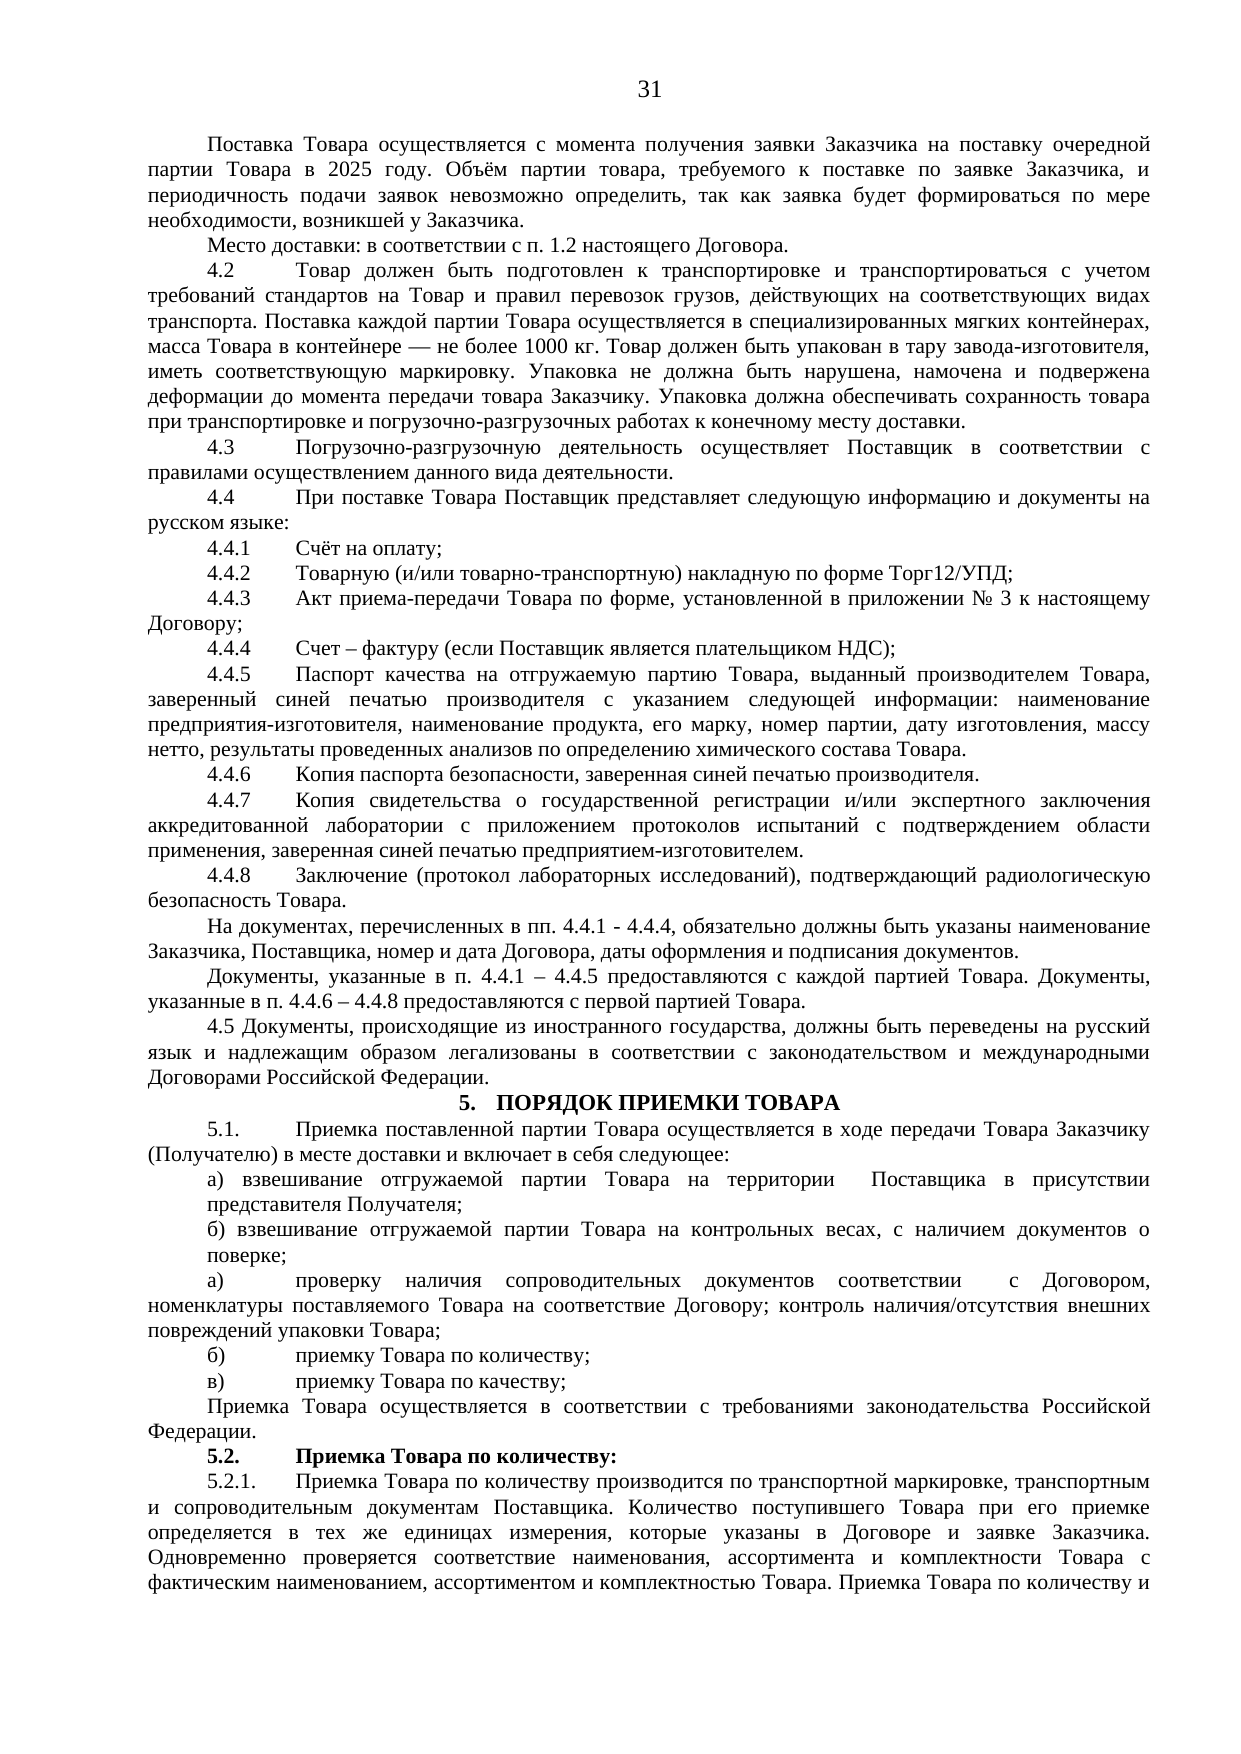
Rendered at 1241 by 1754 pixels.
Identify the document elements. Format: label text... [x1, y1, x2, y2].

list Паспорт качества на отгружаемую партию Товара, выданный производителем Товара, заверенный синей печатью производителя с указанием следующей информации: наименование предприятия-изготовителя, наименование продукта, его марку, номер партии, дату изготовления, массу нетто, результаты проведенных анализов по определению химического состава Товара. [148, 661, 1152, 761]
list При поставке Товара Поставщик представляет следующую информацию и документы на русском языке: [148, 484, 1152, 534]
list приемку Товара по количеству; [148, 1342, 1152, 1368]
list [148, 1468, 1152, 1594]
list Приемка Товара по количеству: [148, 1443, 1152, 1468]
text Приемка Товара осуществляется в соответствии с требованиями законодательства Российской Федерации. [148, 1393, 1152, 1443]
list Место доставки: в соответствии с п. 1.2 настоящего Договора. [148, 232, 1152, 257]
list Акт приема-передачи Товара по форме, установленной в приложении № 3 к настоящему Договору; [148, 585, 1152, 635]
list Поставка Товара осуществляется с момента получения заявки Заказчика на поставку очередной партии Товара в 2025 году. Объём партии товара, требуемого к поставке по заявке Заказчика, и периодичность подачи заявок невозможно определить, так как заявка будет формироваться по мере необходимости, возникшей у Заказчика. [148, 131, 1152, 232]
list Копия паспорта безопасности, заверенная синей печатью производителя. [148, 761, 1152, 787]
text 4.5 Документы, происходящие из иностранного государства, должны быть переведены на русский язык и надлежащим образом легализованы в соответствии с законодательством и международными Договорами Российской Федерации. [148, 1013, 1152, 1089]
list Счет – фактуру (если Поставщик является плательщиком НДС); [148, 635, 1152, 661]
list ПОРЯДОК ПРИЕМКИ ТОВАРА [148, 1089, 1152, 1116]
text а) взвешивание отгружаемой партии Товара на территории Поставщика в присутствии представителя Получателя; [207, 1166, 1152, 1216]
list Погрузочно-разгрузочную деятельность осуществляет Поставщик в соответствии с правилами осуществлением данного вида деятельности. [148, 434, 1152, 484]
list Приемка поставленной партии Товара осуществляется в ходе передачи Товара Заказчику (Получателю) в месте доставки и включает в себя следующее: [148, 1116, 1152, 1166]
list приемку Товара по качеству; [148, 1368, 1152, 1393]
list Заключение (протокол лабораторных исследований), подтверждающий радиологическую безопасность Товара. [148, 862, 1152, 913]
text Документы, указанные в п. 4.4.1 – 4.4.5 предоставляются с каждой партией Товара. Документы, указанные в п. 4.4.6 – 4.4.8 предоставляются с первой партией Товара. [148, 963, 1152, 1013]
list Копия свидетельства о государственной регистрации и/или экспертного заключения аккредитованной лаборатории с приложением протоколов испытаний с подтверждением области применения, заверенная синей печатью предприятием-изготовителем. [148, 787, 1152, 862]
list Товарную (и/или товарно-транспортную) накладную по форме Торг12/УПД; [148, 560, 1152, 585]
text На документах, перечисленных в пп. 4.4.1 - 4.4.4, обязательно должны быть указаны наименование Заказчика, Поставщика, номер и дата Договора, даты оформления и подписания документов. [148, 913, 1152, 963]
list Счёт на оплату; [148, 534, 1152, 560]
list проверку наличия сопроводительных документов соответствии с Договором, номенклатуры поставляемого Товара на соответствие Договору; контроль наличия/отсутствия внешних повреждений упаковки Товара; [148, 1267, 1152, 1342]
list Товар должен быть подготовлен к транспортировке и транспортироваться с учетом требований стандартов на Товар и правил перевозок грузов, действующих на соответствующих видах транспорта. Поставка каждой партии Товара осуществляется в специализированных мягких контейнерах, масса Товара в контейнере — не более 1000 кг. Товар должен быть упакован в тару завода-изготовителя, иметь соответствующую маркировку. Упаковка не должна быть нарушена, намочена и подвержена деформации до момента передачи товара Заказчику. Упаковка должна обеспечивать сохранность товара при транспортировке и погрузочно-разгрузочных работах к конечному месту доставки. [148, 257, 1152, 434]
text б) взвешивание отгружаемой партии Товара на контрольных весах, с наличием документов о поверке; [207, 1216, 1152, 1267]
